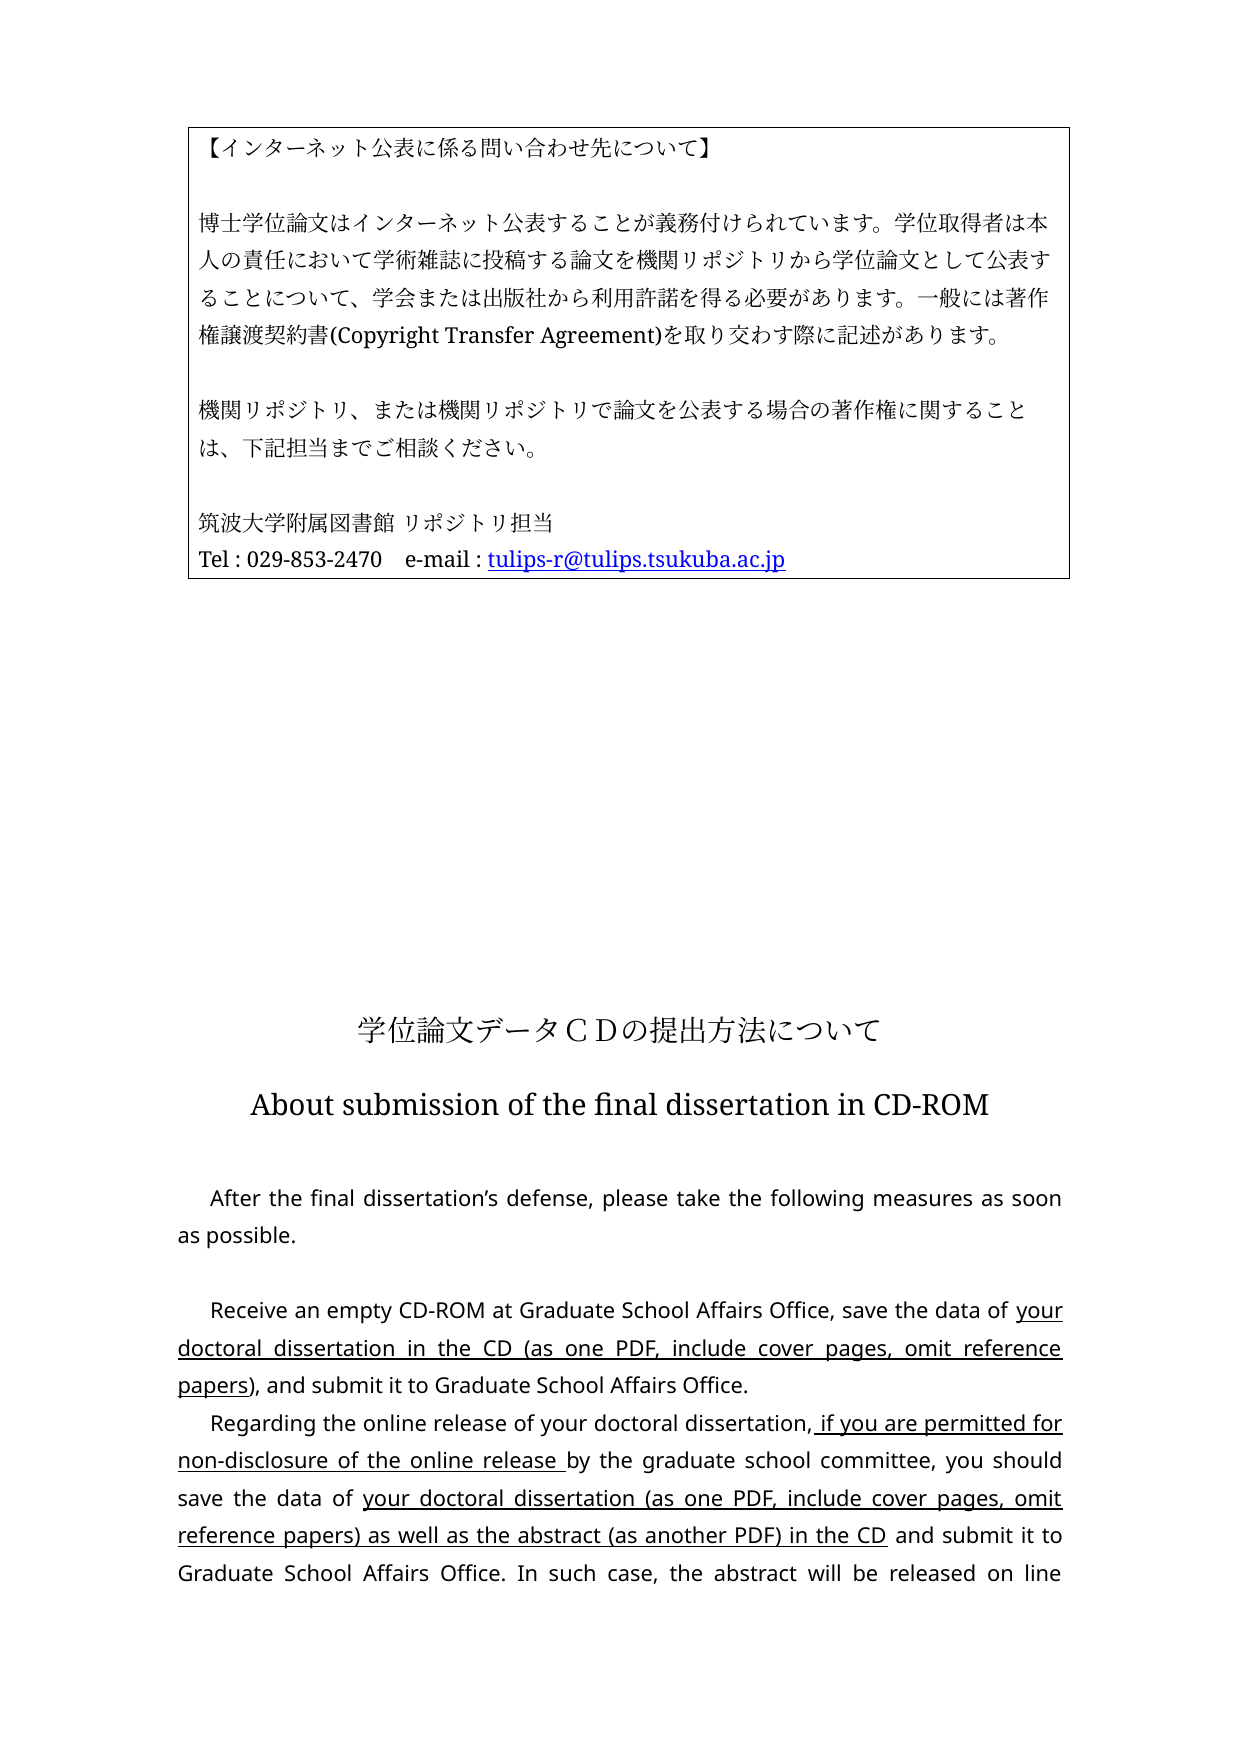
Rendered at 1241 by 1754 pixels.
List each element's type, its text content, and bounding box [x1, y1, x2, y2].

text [177, 1404, 1063, 1592]
table_cell 【インターネット公表に係る問い合わせ先について】 博士学位論文はインターネット公表することが義務付けられています。学位取得者は本人の責任において学術雑誌に投稿する論文を機関リポジトリから学位論文として公表することについて、学会または出版社から利用許諾を得る必要があります。一般には著作権譲渡契約書(Copyright Transfer Agreement)を取り交わす際に記述があります。 機関リポジトリ、または機関リポジトリで論文を公表する場合の著作権に関することは、下記担当までご相談ください。 筑波大学附属図書館 リポジトリ担当 Tel : 029-853-2470 e-mail : tulips-r@tulips.tsukuba.ac.jp [189, 128, 1069, 578]
text Receive an empty CD-ROM at Graduate School Affairs Office, save the data of your doctoral dissertation in the CD (as one PDF, include cover pages, omit reference papers), and submit it to Graduate School Affairs Office. [177, 1359, 1063, 1404]
text After the final dissertation’s defense, please take the following measures as soon as possible. [177, 1179, 1063, 1254]
text 学位論文データＣＤの提出方法について [177, 992, 1063, 1067]
text Receive an empty CD-ROM at Graduate School Affairs Office, save the data of your doctoral dissertation in the CD (as one PDF, include cover pages, omit reference papers), and submit it to Graduate School Affairs Office. [177, 1292, 1063, 1358]
text About submission of the final dissertation in CD-ROM [177, 1067, 1063, 1142]
